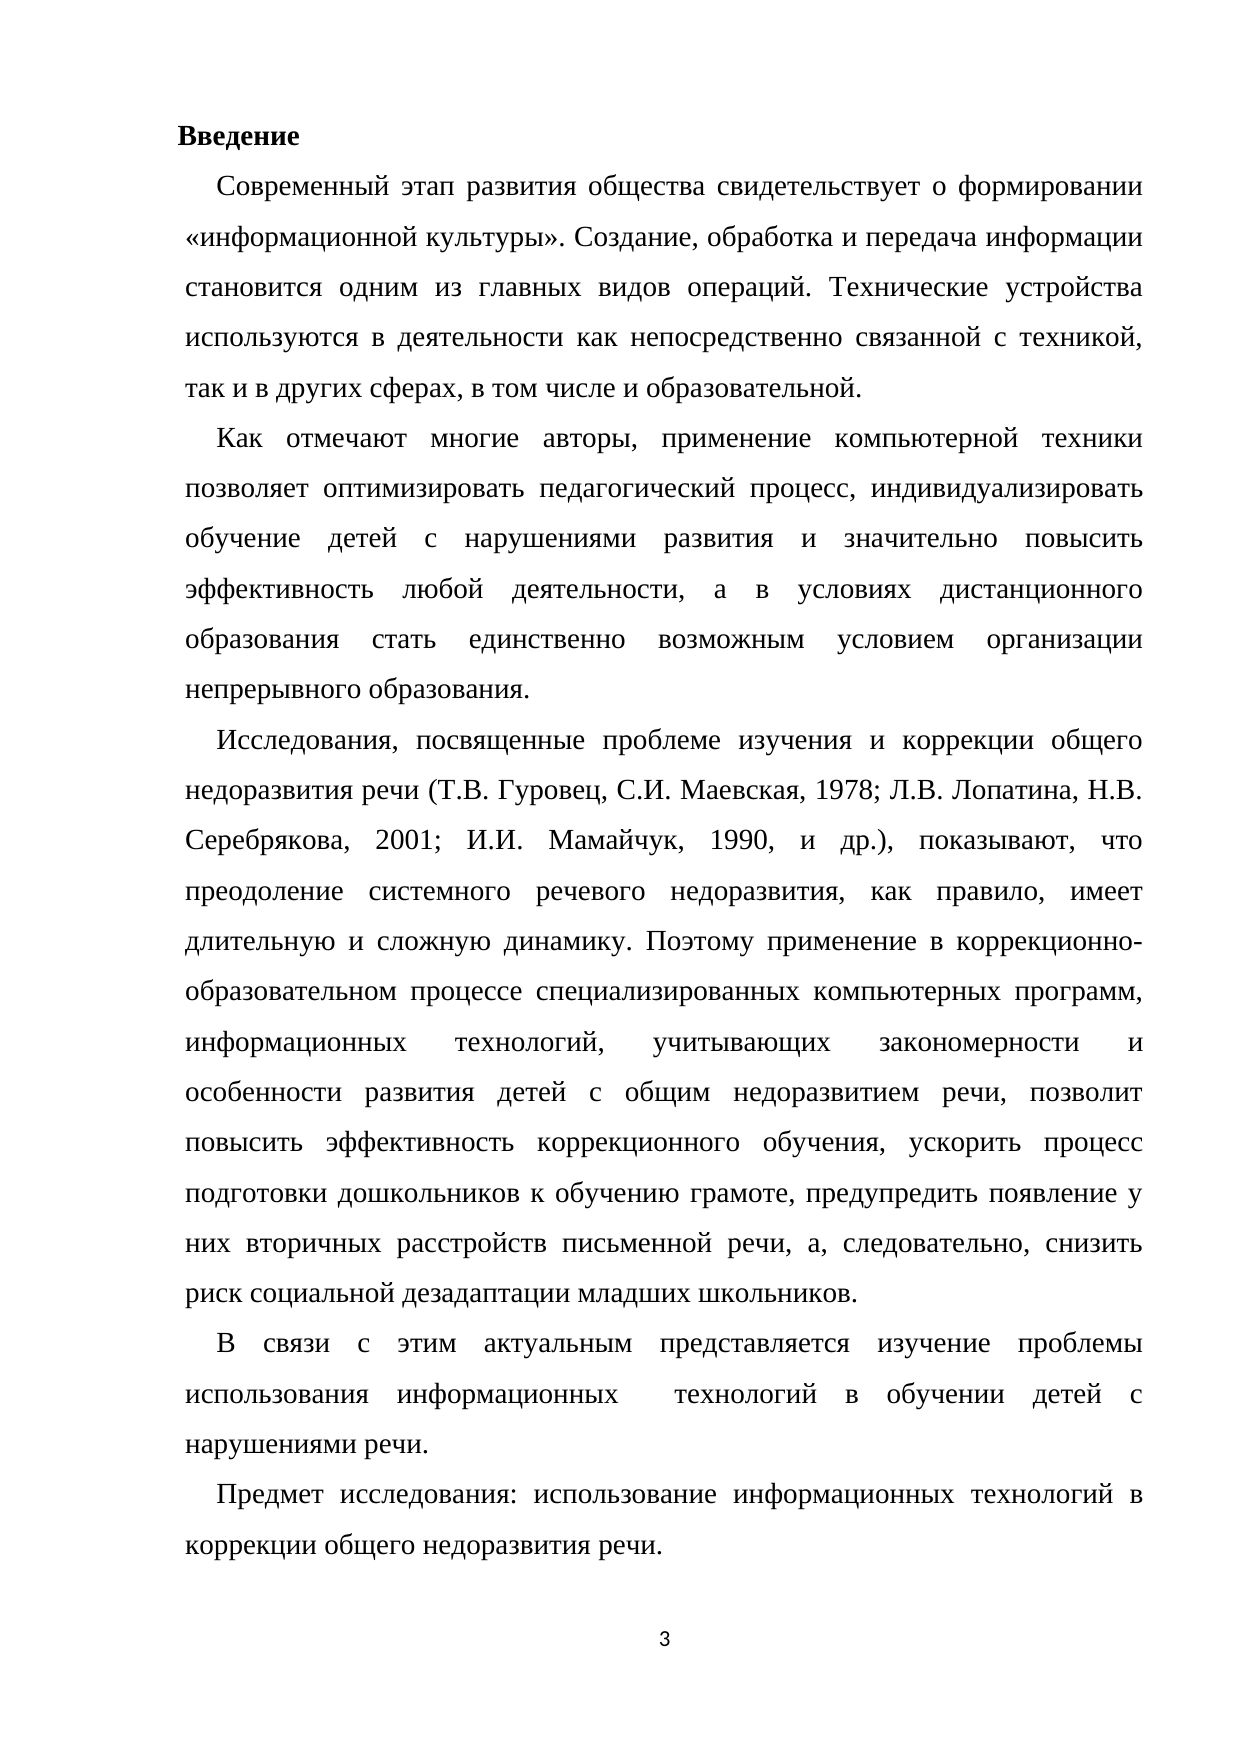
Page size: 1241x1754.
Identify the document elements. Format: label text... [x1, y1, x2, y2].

text Введение [177, 118, 1144, 152]
text Современный этап развития общества свидетельствует о формировании «информационной культуры». Создание, обработка и передача информации становится одним из главных видов операций. Технические устройства используются в деятельности как непосредственно связанной с техникой, так и в других сферах, в том числе и образовательной. [185, 168, 1144, 403]
text Исследования, посвященные проблеме изучения и коррекции общего недоразвития речи (Т.В. Гуровец, С.И. Маевская, 1978; Л.В. Лопатина, Н.В. Серебрякова, 2001; И.И. Мамайчук, 1990, и др.), показывают, что преодоление системного речевого недоразвития, как правило, имеет длительную и сложную динамику. Поэтому применение в коррекционно-образовательном процессе специализированных компьютерных программ, информационных технологий, учитывающих закономерности и особенности развития детей с общим недоразвитием речи, позволит повысить эффективность коррекционного обучения, ускорить процесс подготовки дошкольников к обучению грамоте, предупредить появление у них вторичных расстройств письменной речи, а, следовательно, снизить риск социальной дезадаптации младших школьников. [185, 722, 1144, 1309]
text В связи с этим актуальным представляется изучение проблемы использования информационных технологий в обучении детей с нарушениями речи. [185, 1326, 1144, 1460]
text Как отмечают многие авторы, применение компьютерной техники позволяет оптимизировать педагогический процесс, индивидуализировать обучение детей с нарушениями развития и значительно повысить эффективность любой деятельности, а в условиях дистанционного образования стать единственно возможным условием организации непрерывного образования. [185, 420, 1144, 705]
text Предмет исследования: использование информационных технологий в коррекции общего недоразвития речи. [185, 1477, 1144, 1560]
